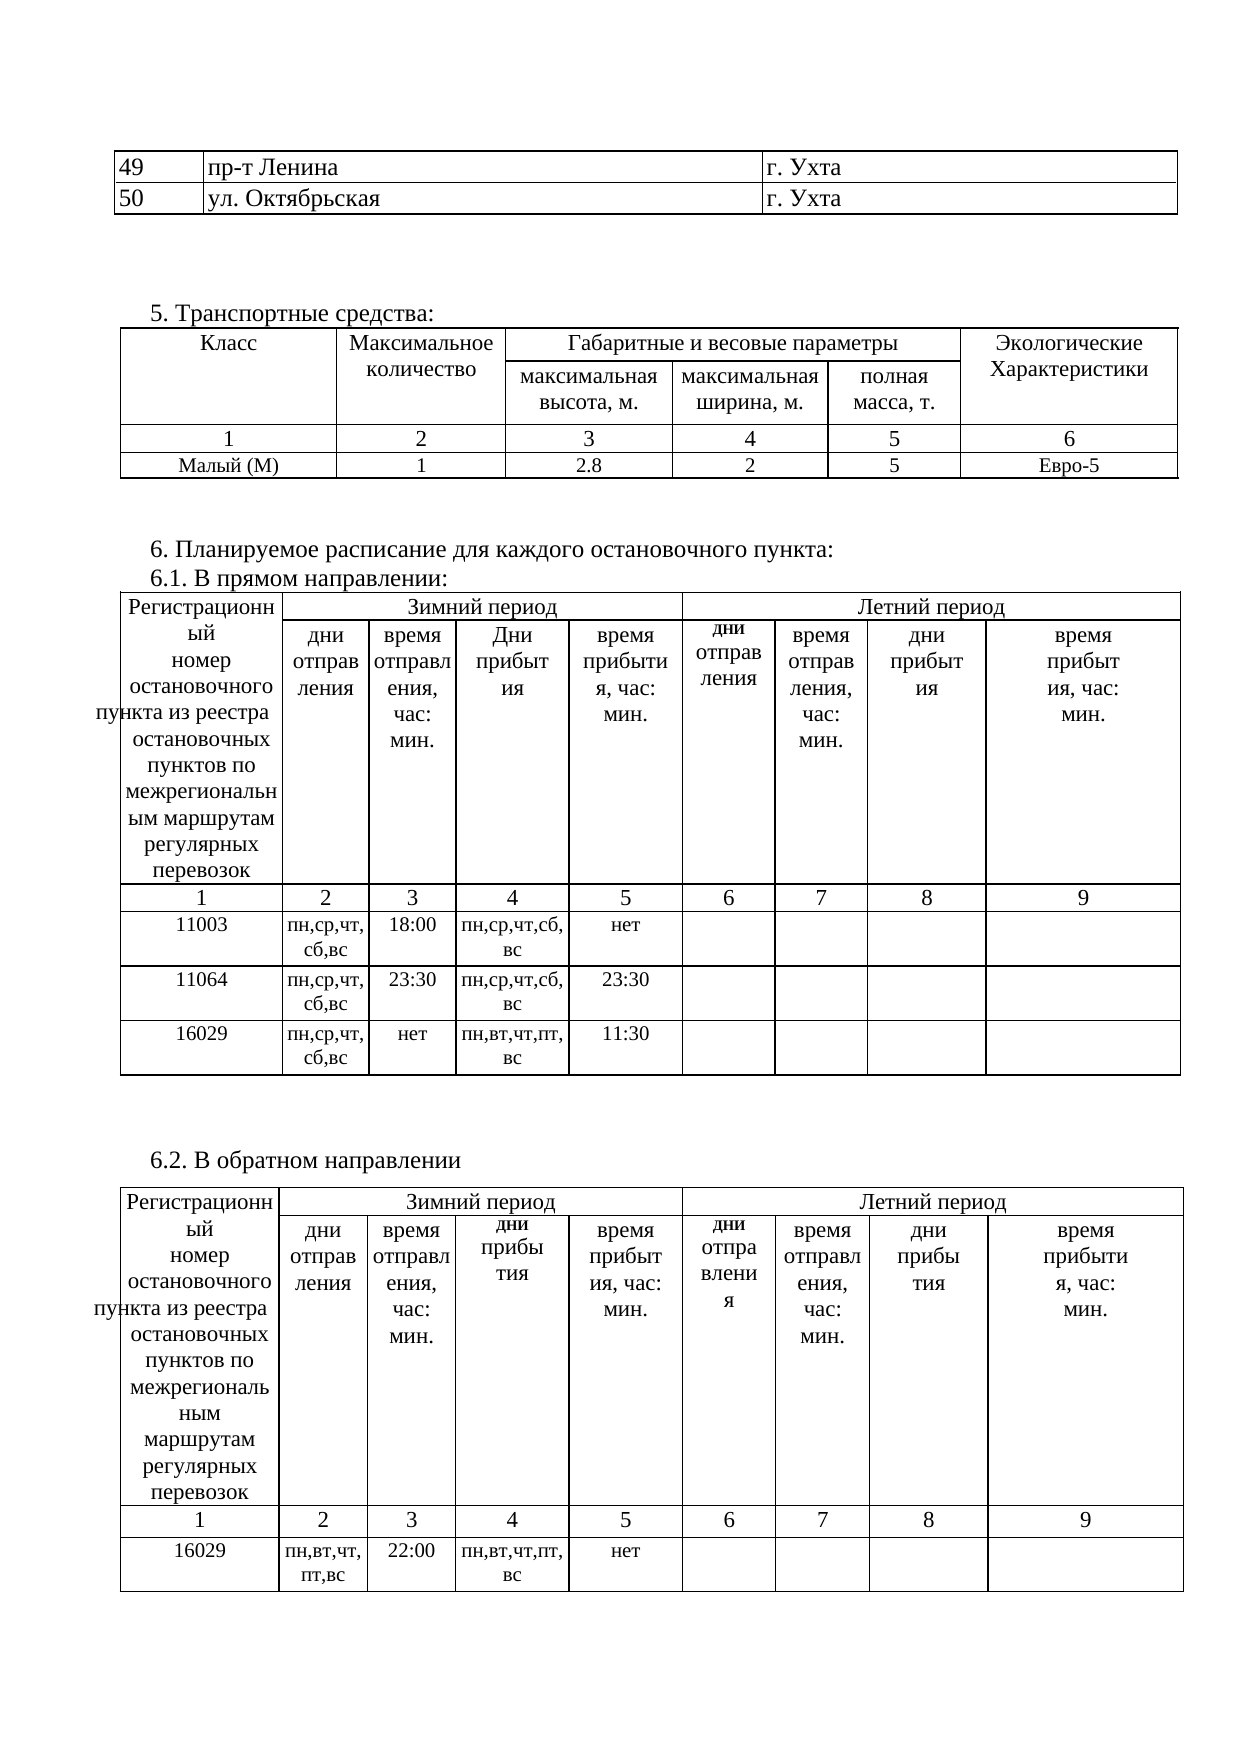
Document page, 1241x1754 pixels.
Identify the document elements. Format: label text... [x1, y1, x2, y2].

table_cell Евро-5 [961, 453, 1177, 477]
table_cell 3 [370, 885, 455, 911]
table_cell 2 [280, 1506, 367, 1536]
table_cell дни отправ ления [280, 1216, 367, 1504]
table_cell пн,вт,чт,пт,вс [456, 1538, 568, 1591]
table_cell 5 [570, 885, 682, 911]
table_cell 4 [457, 885, 568, 911]
table_cell время прибыт ия, час: мин. [570, 1216, 682, 1504]
table_cell максимальная ширина, м. [673, 362, 827, 424]
table_cell 11064 [121, 967, 282, 1019]
table_cell [776, 912, 867, 965]
table_cell 1 [121, 1506, 278, 1536]
table_cell 6 [961, 425, 1177, 452]
table_cell [989, 1538, 1183, 1591]
table_cell пн,ср,чт,сб,вс [457, 912, 568, 965]
table_cell пр-т Ленина [204, 152, 762, 181]
table_header Зимний период [280, 1188, 682, 1215]
table_cell [868, 967, 985, 1019]
table_cell полная масса, т. [829, 362, 960, 424]
table_cell пн,ср,чт,сб,вс [283, 1021, 368, 1074]
table_header Класс [121, 329, 336, 424]
table_cell 3 [506, 425, 672, 452]
table_cell 5 [829, 425, 960, 452]
text 5. Транспортные средства: [150, 298, 1090, 327]
table_cell 1 [337, 453, 505, 477]
table_cell пн,ср,чт,сб,вс [283, 912, 368, 965]
table_cell [776, 1538, 869, 1591]
text 6. Планируемое расписание для каждого остановочного пункта: [150, 534, 1090, 563]
table_cell [683, 912, 774, 965]
table_cell нет [570, 1538, 682, 1591]
table_cell 6 [683, 1506, 775, 1536]
table_cell ДНИ отпра влени я [683, 1216, 775, 1504]
table_header Зимний период [283, 593, 682, 619]
table_cell 49 [115, 152, 203, 181]
table_cell время отправ ления, час: мин. [776, 621, 867, 883]
table_cell пн,ср,чт,сб,вс [283, 967, 368, 1019]
table_cell 9 [989, 1506, 1183, 1536]
table_cell 5 [570, 1506, 682, 1536]
table_cell 3 [368, 1506, 455, 1536]
table_cell время отправл ения, час: мин. [368, 1216, 455, 1504]
table_header Летний период [683, 1188, 1183, 1215]
table_cell [683, 1021, 774, 1074]
table_cell [987, 1021, 1180, 1074]
table_cell 16029 [121, 1021, 282, 1074]
table_header Летний период [683, 593, 1180, 619]
table_cell [683, 967, 774, 1019]
table_cell пн,вт,чт,пт,вс [457, 1021, 568, 1074]
table_cell 22:00 [368, 1538, 455, 1591]
table_cell 2 [673, 453, 827, 477]
table_cell время прибыти я, час: мин. [570, 621, 682, 883]
table_cell 7 [776, 1506, 869, 1536]
table_cell 8 [868, 885, 985, 911]
table_cell максимальная высота, м. [506, 362, 672, 424]
table_cell 1 [121, 885, 282, 911]
table_cell [776, 1021, 867, 1074]
table_cell дни прибы тия [870, 1216, 987, 1504]
text 6.2. В обратном направлении [150, 1146, 1090, 1174]
table_cell 6 [683, 885, 774, 911]
table_header Габаритные и весовые параметры [506, 329, 960, 360]
table_cell нет [370, 1021, 455, 1074]
table_cell ДНИ прибы тия [456, 1216, 568, 1504]
table_cell 2 [337, 425, 505, 452]
table_cell дни отправ ления [283, 621, 368, 883]
table_cell Малый (М) [121, 453, 336, 477]
text 6.1. В прямом направлении: [150, 563, 1090, 591]
table_cell 2.8 [506, 453, 672, 477]
table_cell 4 [673, 425, 827, 452]
table_cell 7 [776, 885, 867, 911]
table_cell ул. Октябрьская [204, 183, 762, 213]
table_cell время отправл ения, час: мин. [776, 1216, 869, 1504]
table_cell время отправл ения, час: мин. [370, 621, 455, 883]
table_cell 18:00 [370, 912, 455, 965]
table_cell нет [570, 912, 682, 965]
table_cell время прибыти я, час: мин. [989, 1216, 1183, 1504]
table_cell [870, 1538, 987, 1591]
table_cell пн,ср,чт,сб,вс [457, 967, 568, 1019]
table_header Регистрационный номер остановочного пункта из реестра остановочных пунктов по межрегиональным маршрутам регулярных перевозок [121, 593, 282, 883]
table_cell время прибыт ия, час: мин. [987, 621, 1180, 883]
table_cell дни прибыт ия [868, 621, 985, 883]
table_cell г. Ухта [763, 152, 1177, 181]
table_cell 4 [456, 1506, 568, 1536]
table_cell [868, 912, 985, 965]
table_cell 16029 [121, 1538, 278, 1591]
table_cell 11:30 [570, 1021, 682, 1074]
table_cell 11003 [121, 912, 282, 965]
table_cell [776, 967, 867, 1019]
table_cell [987, 967, 1180, 1019]
table_cell Дни прибыт ия [457, 621, 568, 883]
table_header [121, 1188, 278, 1504]
table_cell г. Ухта [763, 181, 1177, 213]
table_cell 9 [987, 885, 1180, 911]
table_cell 8 [870, 1506, 987, 1536]
table_cell 23:30 [570, 967, 682, 1019]
table_cell 1 [121, 425, 336, 452]
table_header Экологические Характеристики [961, 329, 1177, 424]
table_cell 23:30 [370, 967, 455, 1019]
table_cell 50 [115, 183, 203, 213]
table_cell [868, 1021, 985, 1074]
table_cell 5 [829, 453, 960, 477]
table_cell ДНИ отправ ления [683, 621, 774, 883]
table_cell 2 [283, 885, 368, 911]
table_cell [987, 912, 1180, 965]
table_cell [683, 1538, 775, 1591]
table_cell пн,вт,чт,пт,вс [280, 1538, 367, 1591]
table_header Максимальное количество [337, 329, 505, 424]
